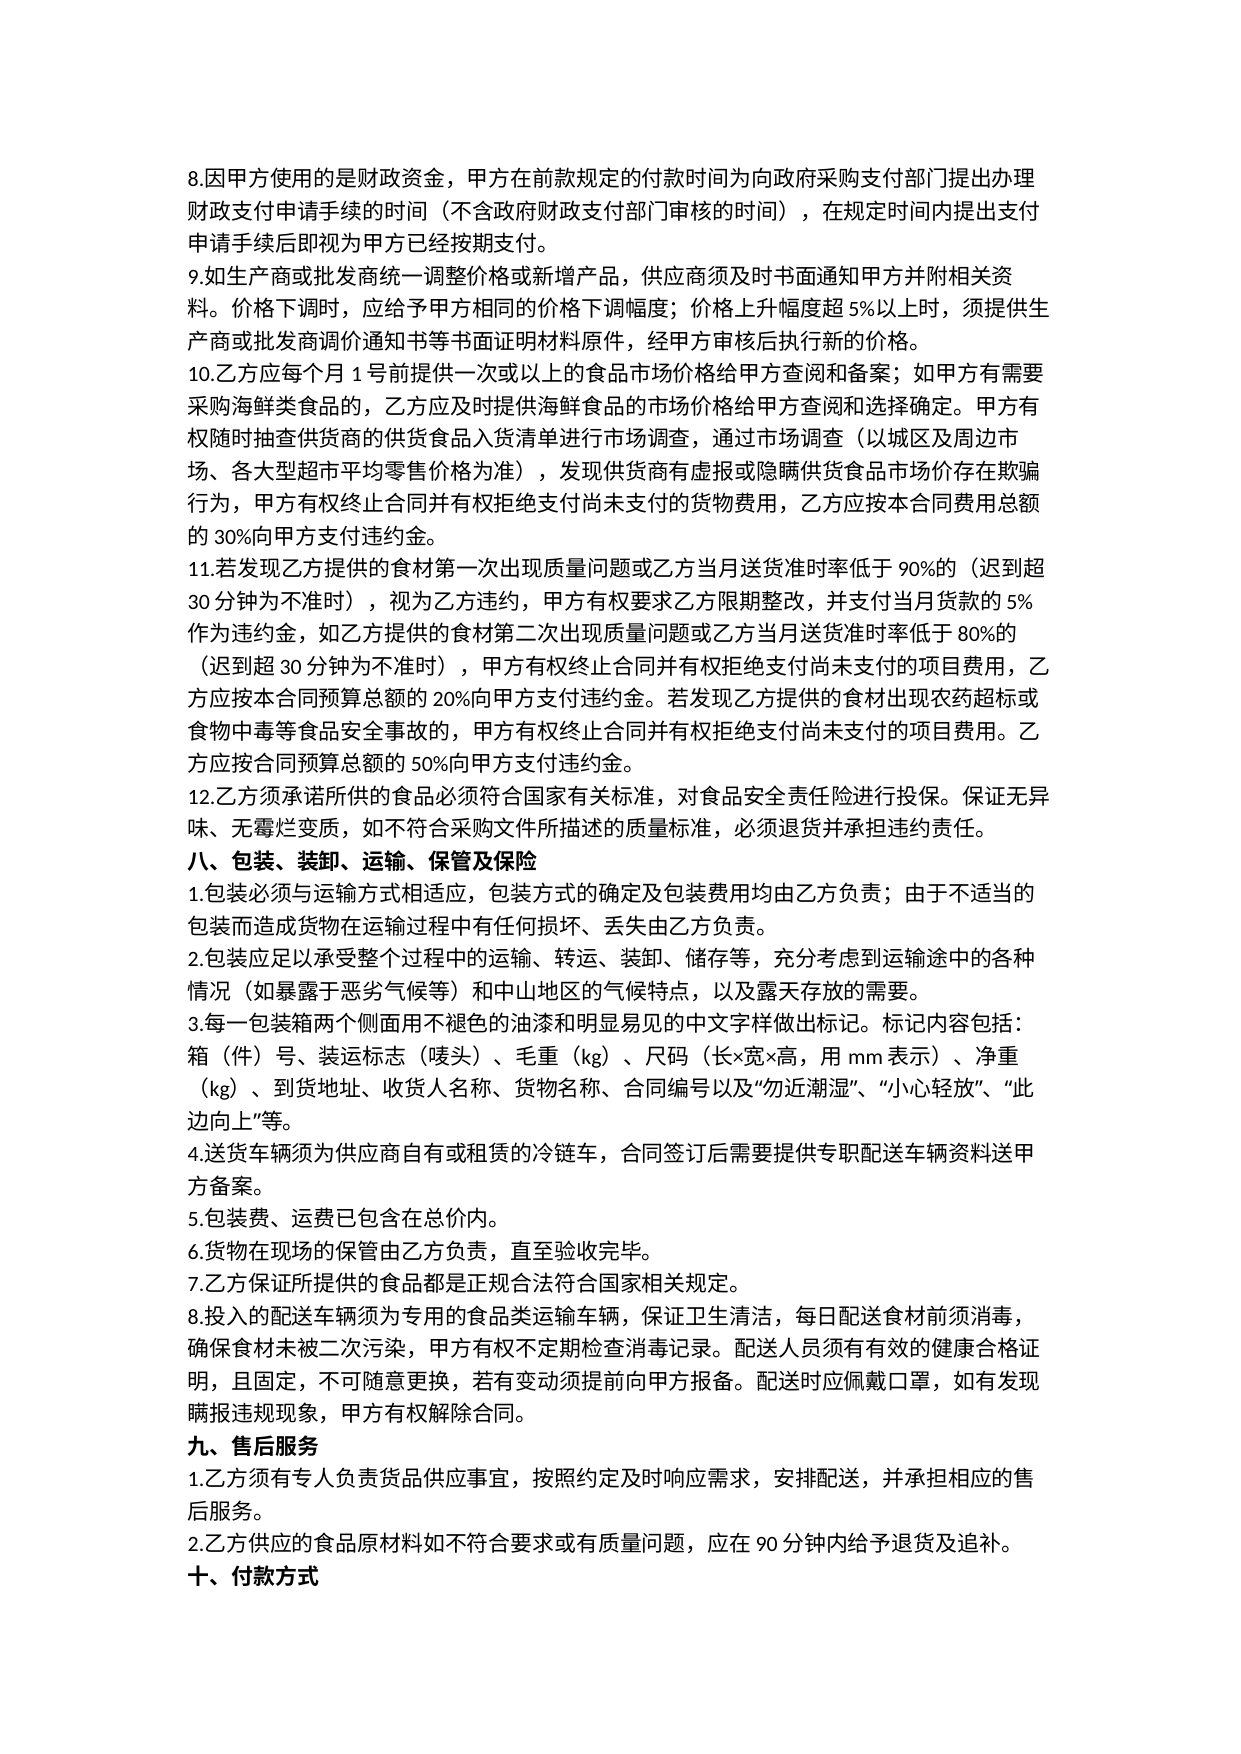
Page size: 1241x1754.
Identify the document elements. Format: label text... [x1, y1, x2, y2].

text 十、付款方式 [187, 1559, 1053, 1592]
text 5.包装费、运费已包含在总价内。 [187, 1202, 1053, 1234]
text 8.投入的配送车辆须为专用的食品类运输车辆，保证卫生清洁，每日配送食材前须消毒，确保食材未被二次污染，甲方有权不定期检查消毒记录。配送人员须有有效的健康合格证明，且固定，不可随意更换，若有变动须提前向甲方报备。配送时应佩戴口罩，如有发现瞒报违规现象，甲方有权解除合同。 [187, 1299, 1053, 1429]
text 8.因甲方使用的是财政资金，甲方在前款规定的付款时间为向政府采购支付部门提出办理财政支付申请手续的时间（不含政府财政支付部门审核的时间），在规定时间内提出支付申请手续后即视为甲方已经按期支付。 [187, 162, 1053, 259]
text 八、包装、装卸、运输、保管及保险 [187, 844, 1053, 877]
text 10.乙方应每个月1号前提供一次或以上的食品市场价格给甲方查阅和备案；如甲方有需要采购海鲜类食品的，乙方应及时提供海鲜食品的市场价格给甲方查阅和选择确定。甲方有权随时抽查供货商的供货食品入货清单进行市场调查，通过市场调查（以城区及周边市场、各大型超市平均零售价格为准），发现供货商有虚报或隐瞒供货食品市场价存在欺骗行为，甲方有权终止合同并有权拒绝支付尚未支付的货物费用，乙方应按本合同费用总额的30%向甲方支付违约金。 [187, 357, 1053, 552]
text 4.送货车辆须为供应商自有或租赁的冷链车，合同签订后需要提供专职配送车辆资料送甲方备案。 [187, 1137, 1053, 1202]
text 7.乙方保证所提供的食品都是正规合法符合国家相关规定。 [187, 1267, 1053, 1299]
text 3.每一包装箱两个侧面用不褪色的油漆和明显易见的中文字样做出标记。标记内容包括：箱（件）号、装运标志（唛头）、毛重（kg）、尺码（长×宽×高，用 mm 表示）、净重（kg）、到货地址、收货人名称、货物名称、合同编号以及“勿近潮湿”、“小心轻放”、“此边向上”等。 [187, 1007, 1053, 1137]
text 6.货物在现场的保管由乙方负责，直至验收完毕。 [187, 1234, 1053, 1267]
text 9.如生产商或批发商统一调整价格或新增产品，供应商须及时书面通知甲方并附相关资料。价格下调时，应给予甲方相同的价格下调幅度；价格上升幅度超5%以上时，须提供生产商或批发商调价通知书等书面证明材料原件，经甲方审核后执行新的价格。 [187, 259, 1053, 357]
text 2.包装应足以承受整个过程中的运输、转运、装卸、储存等，充分考虑到运输途中的各种情况（如暴露于恶劣气候等）和中山地区的气候特点，以及露天存放的需要。 [187, 942, 1053, 1007]
text 12.乙方须承诺所供的食品必须符合国家有关标准，对食品安全责任险进行投保。保证无异味、无霉烂变质，如不符合采购文件所描述的质量标准，必须退货并承担违约责任。 [187, 779, 1053, 844]
text 九、售后服务 [187, 1429, 1053, 1462]
text 2.乙方供应的食品原材料如不符合要求或有质量问题，应在90分钟内给予退货及追补。 [187, 1527, 1053, 1559]
text 1.乙方须有专人负责货品供应事宜，按照约定及时响应需求，安排配送，并承担相应的售后服务。 [187, 1462, 1053, 1527]
text 11.若发现乙方提供的食材第一次出现质量问题或乙方当月送货准时率低于90%的（迟到超30分钟为不准时），视为乙方违约，甲方有权要求乙方限期整改，并支付当月货款的5%作为违约金，如乙方提供的食材第二次出现质量问题或乙方当月送货准时率低于80%的（迟到超30分钟为不准时），甲方有权终止合同并有权拒绝支付尚未支付的项目费用，乙方应按本合同预算总额的20%向甲方支付违约金。若发现乙方提供的食材出现农药超标或食物中毒等食品安全事故的，甲方有权终止合同并有权拒绝支付尚未支付的项目费用。乙方应按合同预算总额的50%向甲方支付违约金。 [187, 552, 1053, 779]
text 1.包装必须与运输方式相适应，包装方式的确定及包装费用均由乙方负责；由于不适当的包装而造成货物在运输过程中有任何损坏、丢失由乙方负责。 [187, 877, 1053, 942]
